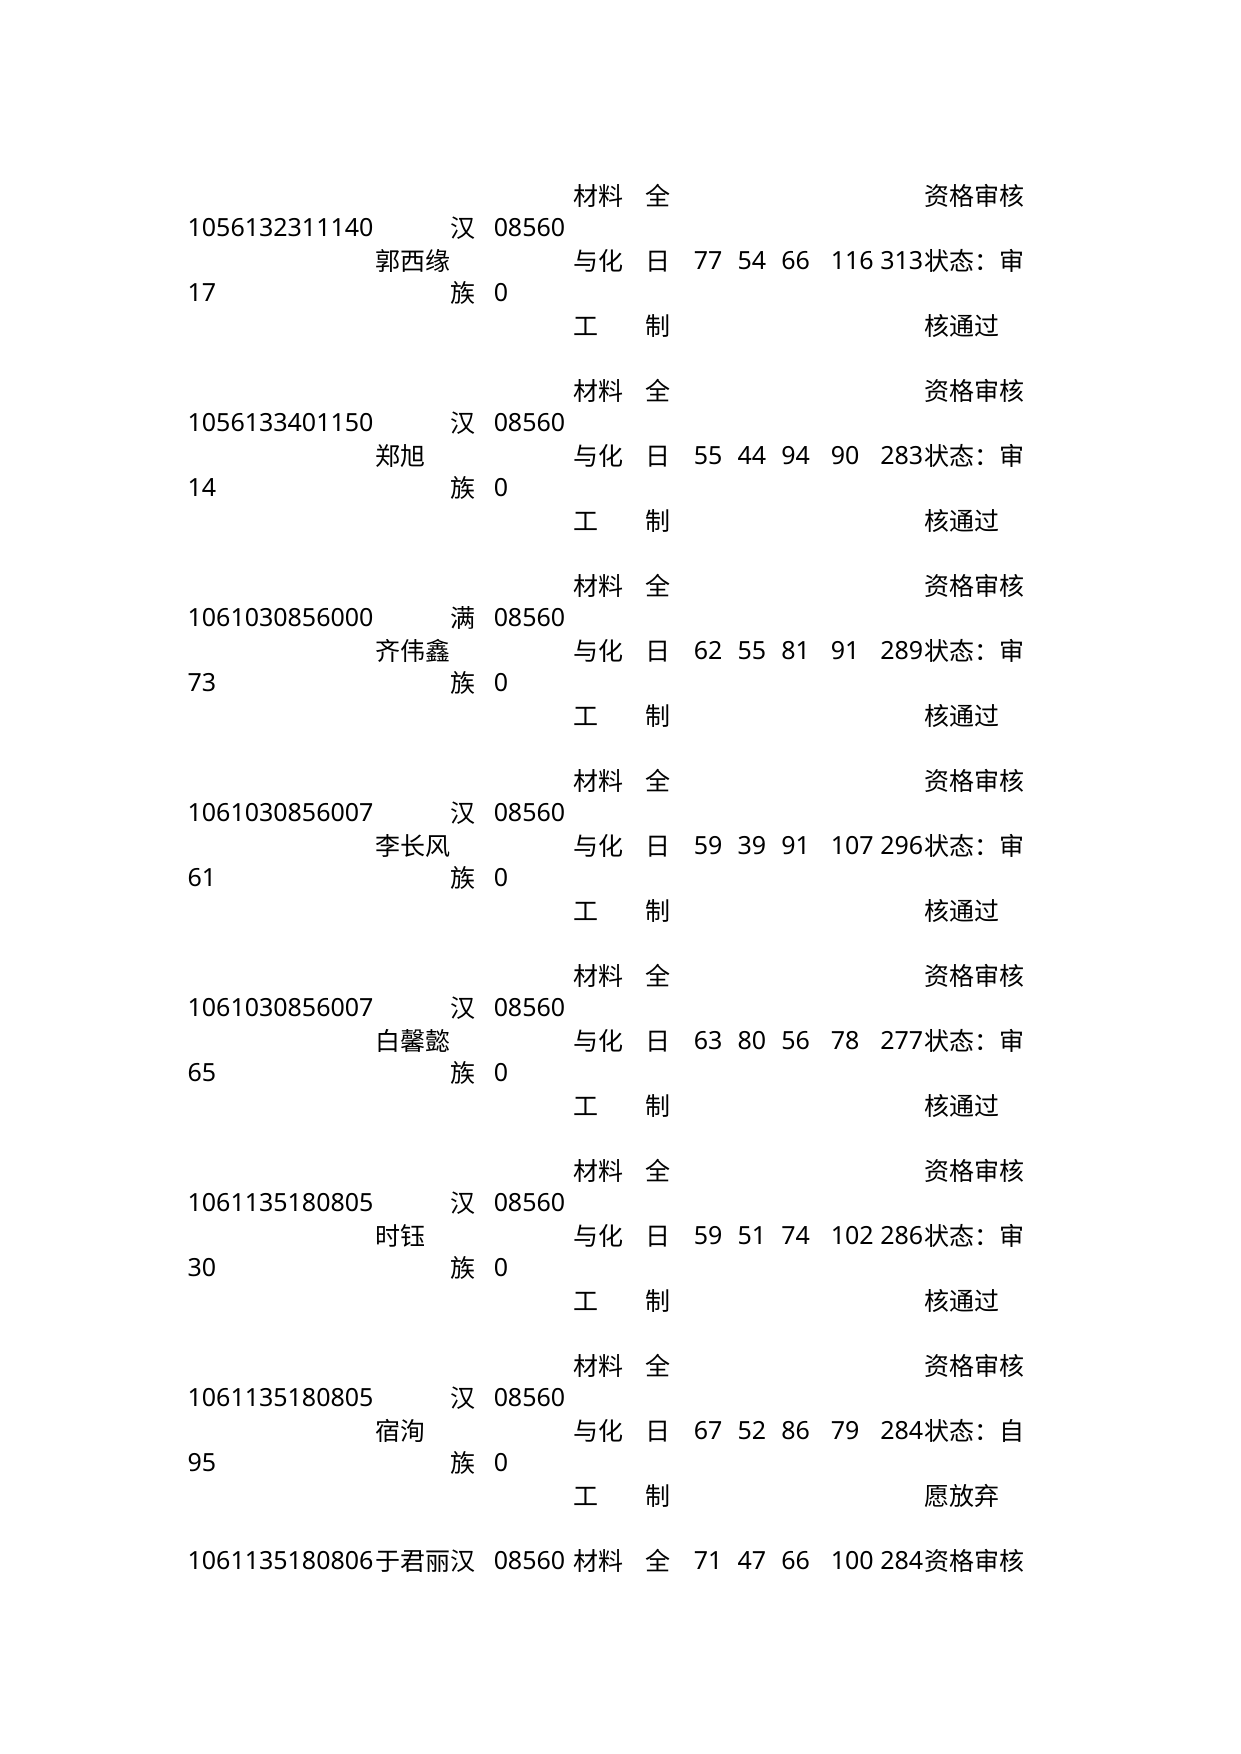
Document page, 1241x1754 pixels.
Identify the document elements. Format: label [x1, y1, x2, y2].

table_cell [188, 162, 1053, 1592]
